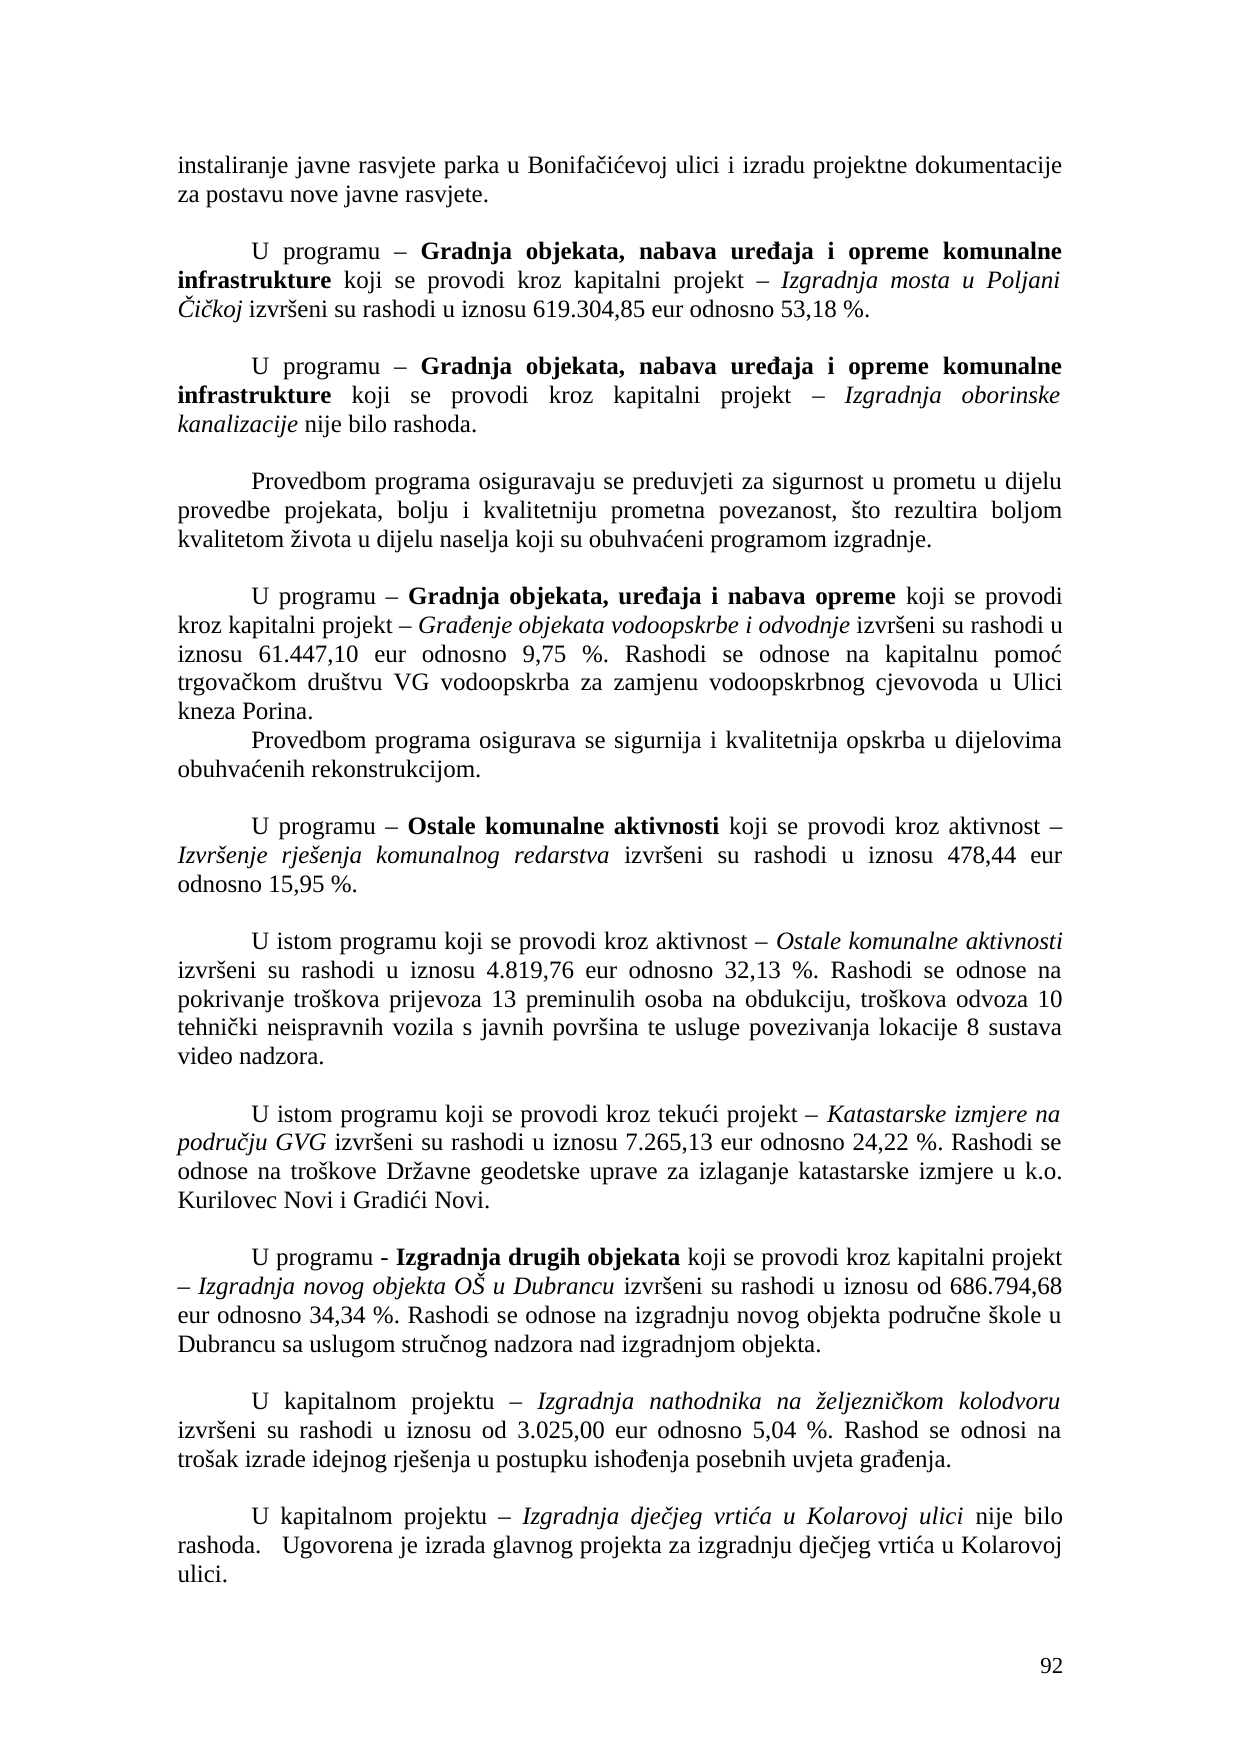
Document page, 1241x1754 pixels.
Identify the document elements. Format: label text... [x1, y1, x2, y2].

text U programu - Izgradnja drugih objekata koji se provodi kroz kapitalni projekt – Izgradnja novog objekta OŠ u Dubrancu izvršeni su rashodi u iznosu od 686.794,68 eur odnosno 34,34 %. Rashodi se odnose na izgradnju novog objekta područne škole u Dubrancu sa uslugom stručnog nadzora nad izgradnjom objekta. [177, 1242, 1063, 1357]
text U programu – Gradnja objekata, nabava uređaja i opreme komunalne infrastrukture koji se provodi kroz kapitalni projekt – Izgradnja mosta u Poljani Čičkoj izvršeni su rashodi u iznosu 619.304,85 eur odnosno 53,18 %. [177, 236, 1063, 322]
text Provedbom programa osigurava se sigurnija i kvalitetnija opskrba u dijelovima obuhvaćenih rekonstrukcijom. [177, 725, 1063, 782]
text U programu – Gradnja objekata, nabava uređaja i opreme komunalne infrastrukture koji se provodi kroz kapitalni projekt – Izgradnja oborinske kanalizacije nije bilo rashoda. [177, 351, 1063, 437]
text U istom programu koji se provodi kroz tekući projekt – Katastarske izmjere na području GVG izvršeni su rashodi u iznosu 7.265,13 eur odnosno 24,22 %. Rashodi se odnose na troškove Državne geodetske uprave za izlaganje katastarske izmjere u k.o. Kurilovec Novi i Gradići Novi. [177, 1099, 1063, 1214]
text U kapitalnom projektu – Izgradnja dječjeg vrtića u Kolarovoj ulici nije bilo rashoda. Ugovorena je izrada glavnog projekta za izgradnju dječjeg vrtića u Kolarovoj ulici. [177, 1501, 1063, 1587]
text U programu – Ostale komunalne aktivnosti koji se provodi kroz aktivnost – Izvršenje rješenja komunalnog redarstva izvršeni su rashodi u iznosu 478,44 eur odnosno 15,95 %. [177, 811, 1063, 897]
text U istom programu koji se provodi kroz aktivnost – Ostale komunalne aktivnosti izvršeni su rashodi u iznosu 4.819,76 eur odnosno 32,13 %. Rashodi se odnose na pokrivanje troškova prijevoza 13 preminulih osoba na obdukciju, troškova odvoza 10 tehnički neispravnih vozila s javnih površina te usluge povezivanja lokacije 8 sustava video nadzora. [177, 926, 1063, 1070]
text U kapitalnom projektu – Izgradnja nathodnika na željezničkom kolodvoru izvršeni su rashodi u iznosu od 3.025,00 eur odnosno 5,04 %. Rashod se odnosi na trošak izrade idejnog rješenja u postupku ishođenja posebnih uvjeta građenja. [177, 1386, 1063, 1472]
text U programu – Gradnja objekata, uređaja i nabava opreme koji se provodi kroz kapitalni projekt – Građenje objekata vodoopskrbe i odvodnje izvršeni su rashodi u iznosu 61.447,10 eur odnosno 9,75 %. Rashodi se odnose na kapitalnu pomoć trgovačkom društvu VG vodoopskrba za zamjenu vodoopskrbnog cjevovoda u Ulici kneza Porina. [177, 581, 1063, 725]
text Provedbom programa osiguravaju se preduvjeti za sigurnost u prometu u dijelu provedbe projekata, bolju i kvalitetniju prometna povezanost, što rezultira boljom kvalitetom života u dijelu naselja koji su obuhvaćeni programom izgradnje. [177, 466, 1063, 552]
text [177, 150, 1063, 207]
